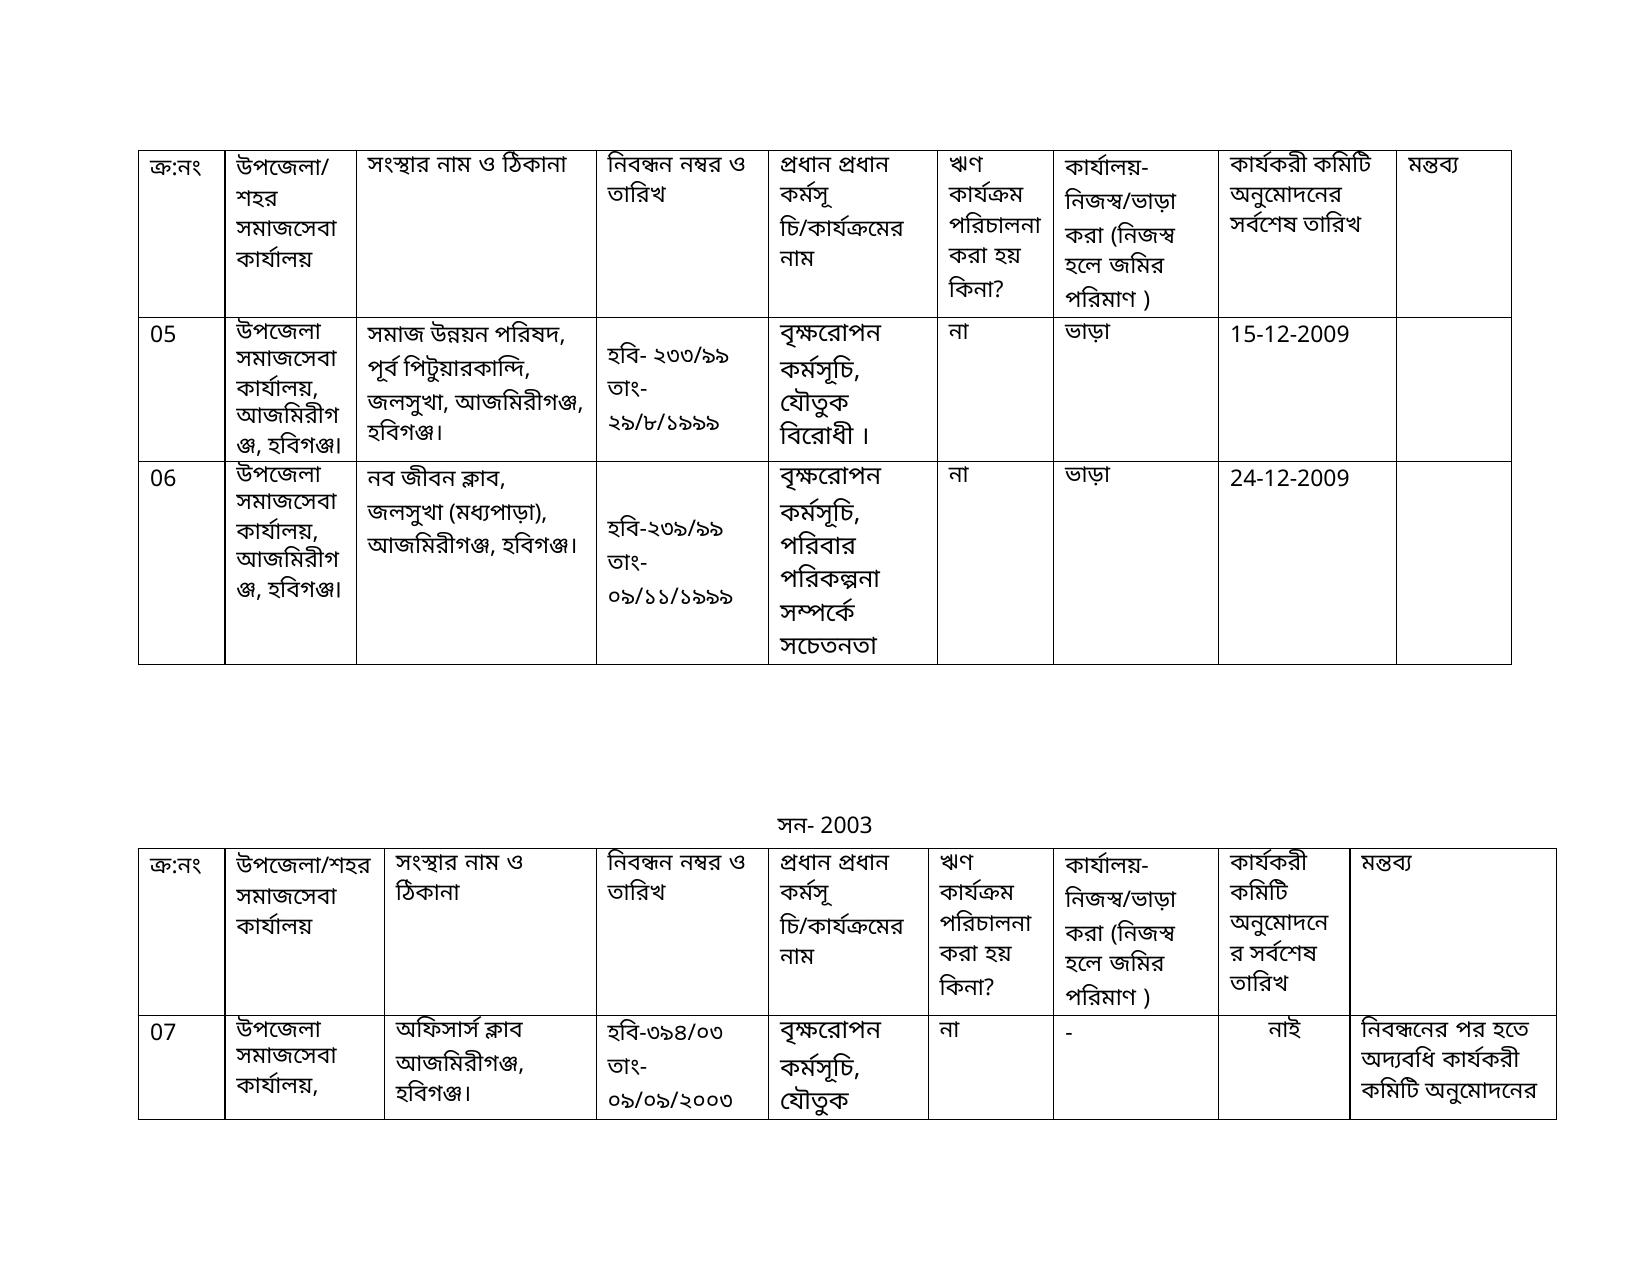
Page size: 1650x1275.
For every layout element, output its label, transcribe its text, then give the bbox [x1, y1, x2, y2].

table_cell - [1054, 1016, 1218, 1119]
table_header কার্যালয়-নিজস্ব/ভাড়া করা (নিজস্ব হলে জমির পরিমাণ ) [1054, 151, 1218, 317]
table_cell বৃক্ষরোপন কর্মসূচি, যৌতুক বিরোধী । [769, 318, 937, 461]
table_cell সমাজ উন্নয়ন পরিষদ, পূর্ব পিটুয়ারকান্দি, জলসুখা, আজমিরীগঞ্জ, হবিগঞ্জ। [357, 318, 596, 461]
table_header কার্যকরী কমিটি অনুমোদনের সর্বশেষ তারিখ [1219, 849, 1349, 1015]
table_cell [1397, 318, 1511, 461]
table_header প্রধান প্রধান কর্মসূচি/কার্যক্রমের নাম [769, 849, 928, 1015]
table_header সংস্থার নাম ও ঠিকানা [357, 151, 596, 317]
table_header কার্যালয়-নিজস্ব/ভাড়া করা (নিজস্ব হলে জমির পরিমাণ ) [1054, 849, 1218, 1015]
table_header প্রধান প্রধান কর্মসূচি/কার্যক্রমের নাম [769, 151, 937, 317]
table_cell 15-12-2009 [1219, 318, 1396, 461]
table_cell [597, 1016, 768, 1119]
table_header উপজেলা/শহর সমাজসেবা কার্যালয় [226, 849, 384, 1015]
text সন- 2003 [150, 809, 1500, 843]
table_header নিবন্ধন নম্বর ও তারিখ [597, 849, 768, 1015]
table_header কার্যকরী কমিটি অনুমোদনের সর্বশেষ তারিখ [1219, 151, 1396, 317]
table_cell উপজেলা সমাজসেবা কার্যালয়, আজমিরীগঞ্জ, হবিগঞ্জ। [226, 318, 356, 461]
table_header ঋণ কার্যক্রম পরিচালনা করা হয় কিনা? [929, 849, 1053, 1015]
table_cell হবি-২৩৯/৯৯ তাং-০৯/১১/১৯৯৯ [597, 462, 768, 664]
table_cell না [929, 1016, 1053, 1119]
table_cell হবি- ২৩৩/৯৯ তাং-২৯/৮/১৯৯৯ [597, 318, 768, 461]
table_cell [769, 1016, 928, 1119]
table_cell না [938, 318, 1053, 461]
table_header নিবন্ধন নম্বর ও তারিখ [597, 151, 768, 317]
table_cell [1351, 1016, 1556, 1119]
table_header মন্তব্য [1351, 849, 1556, 1015]
table_cell 05 [139, 318, 224, 461]
table_header ক্র:নং [139, 849, 224, 1015]
table_header মন্তব্য [1397, 151, 1511, 317]
table_cell ভাড়া [1054, 462, 1218, 664]
table_cell নব জীবন ক্লাব, জলসুখা (মধ্যপাড়া), আজমিরীগঞ্জ, হবিগঞ্জ। [357, 462, 596, 664]
table_header উপজেলা/শহর সমাজসেবা কার্যালয় [226, 151, 356, 317]
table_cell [385, 1016, 596, 1119]
table_cell না [938, 462, 1053, 664]
table_cell 24-12-2009 [1219, 462, 1396, 664]
table_header ক্র:নং [139, 151, 224, 317]
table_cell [226, 1016, 384, 1119]
table_cell 07 [139, 1016, 224, 1119]
table_cell বৃক্ষরোপন কর্মসূচি, পরিবার পরিকল্পনা সম্পর্কে সচেতনতা [769, 462, 937, 664]
table_cell 06 [139, 462, 224, 664]
table_header সংস্থার নাম ও ঠিকানা [385, 849, 596, 1015]
table_cell নাই [1219, 1016, 1349, 1119]
table_cell ভাড়া [1054, 318, 1218, 461]
table_cell [1397, 462, 1511, 664]
table_cell উপজেলা সমাজসেবা কার্যালয়, আজমিরীগঞ্জ, হবিগঞ্জ। [226, 462, 356, 664]
table_header ঋণ কার্যক্রম পরিচালনা করা হয় কিনা? [938, 151, 1053, 317]
